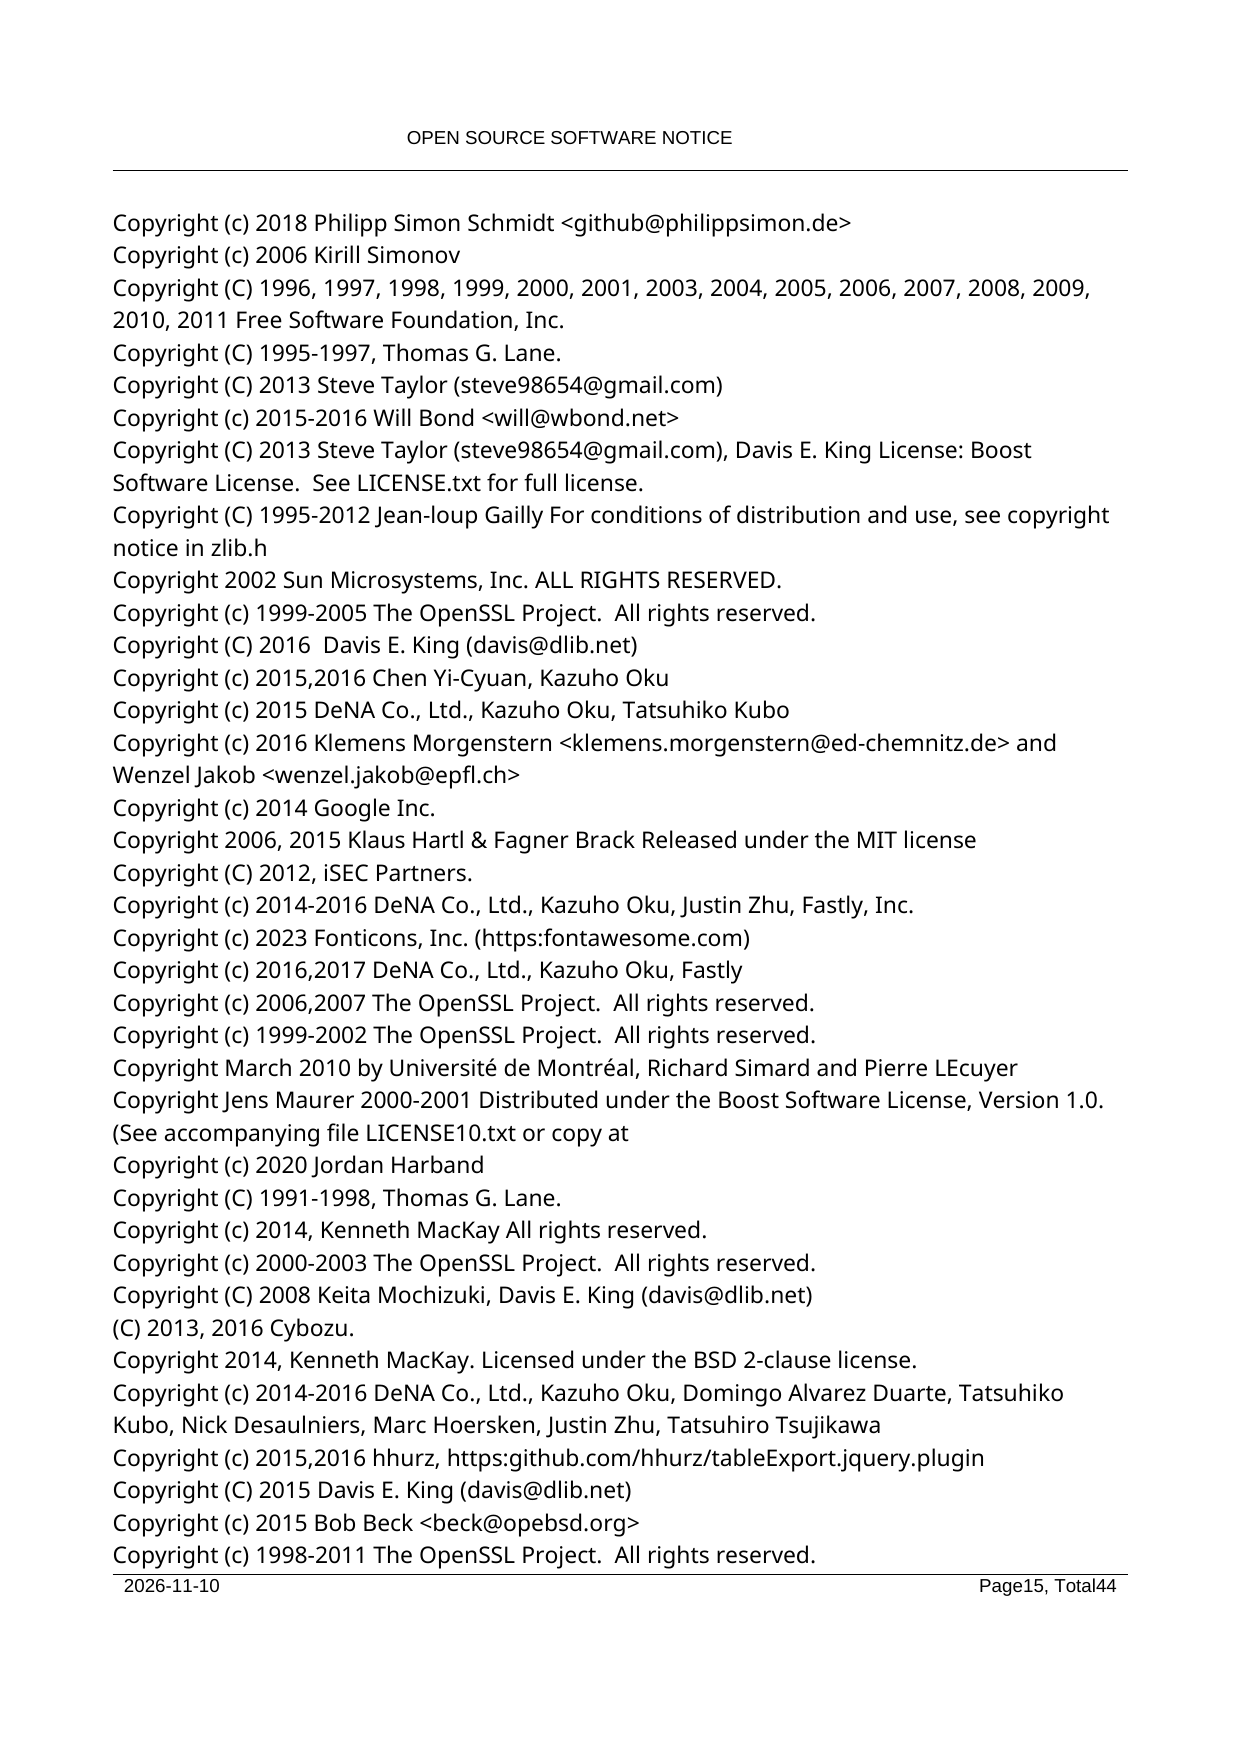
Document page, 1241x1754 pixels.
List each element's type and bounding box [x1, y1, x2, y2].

text [112, 206, 1128, 1571]
